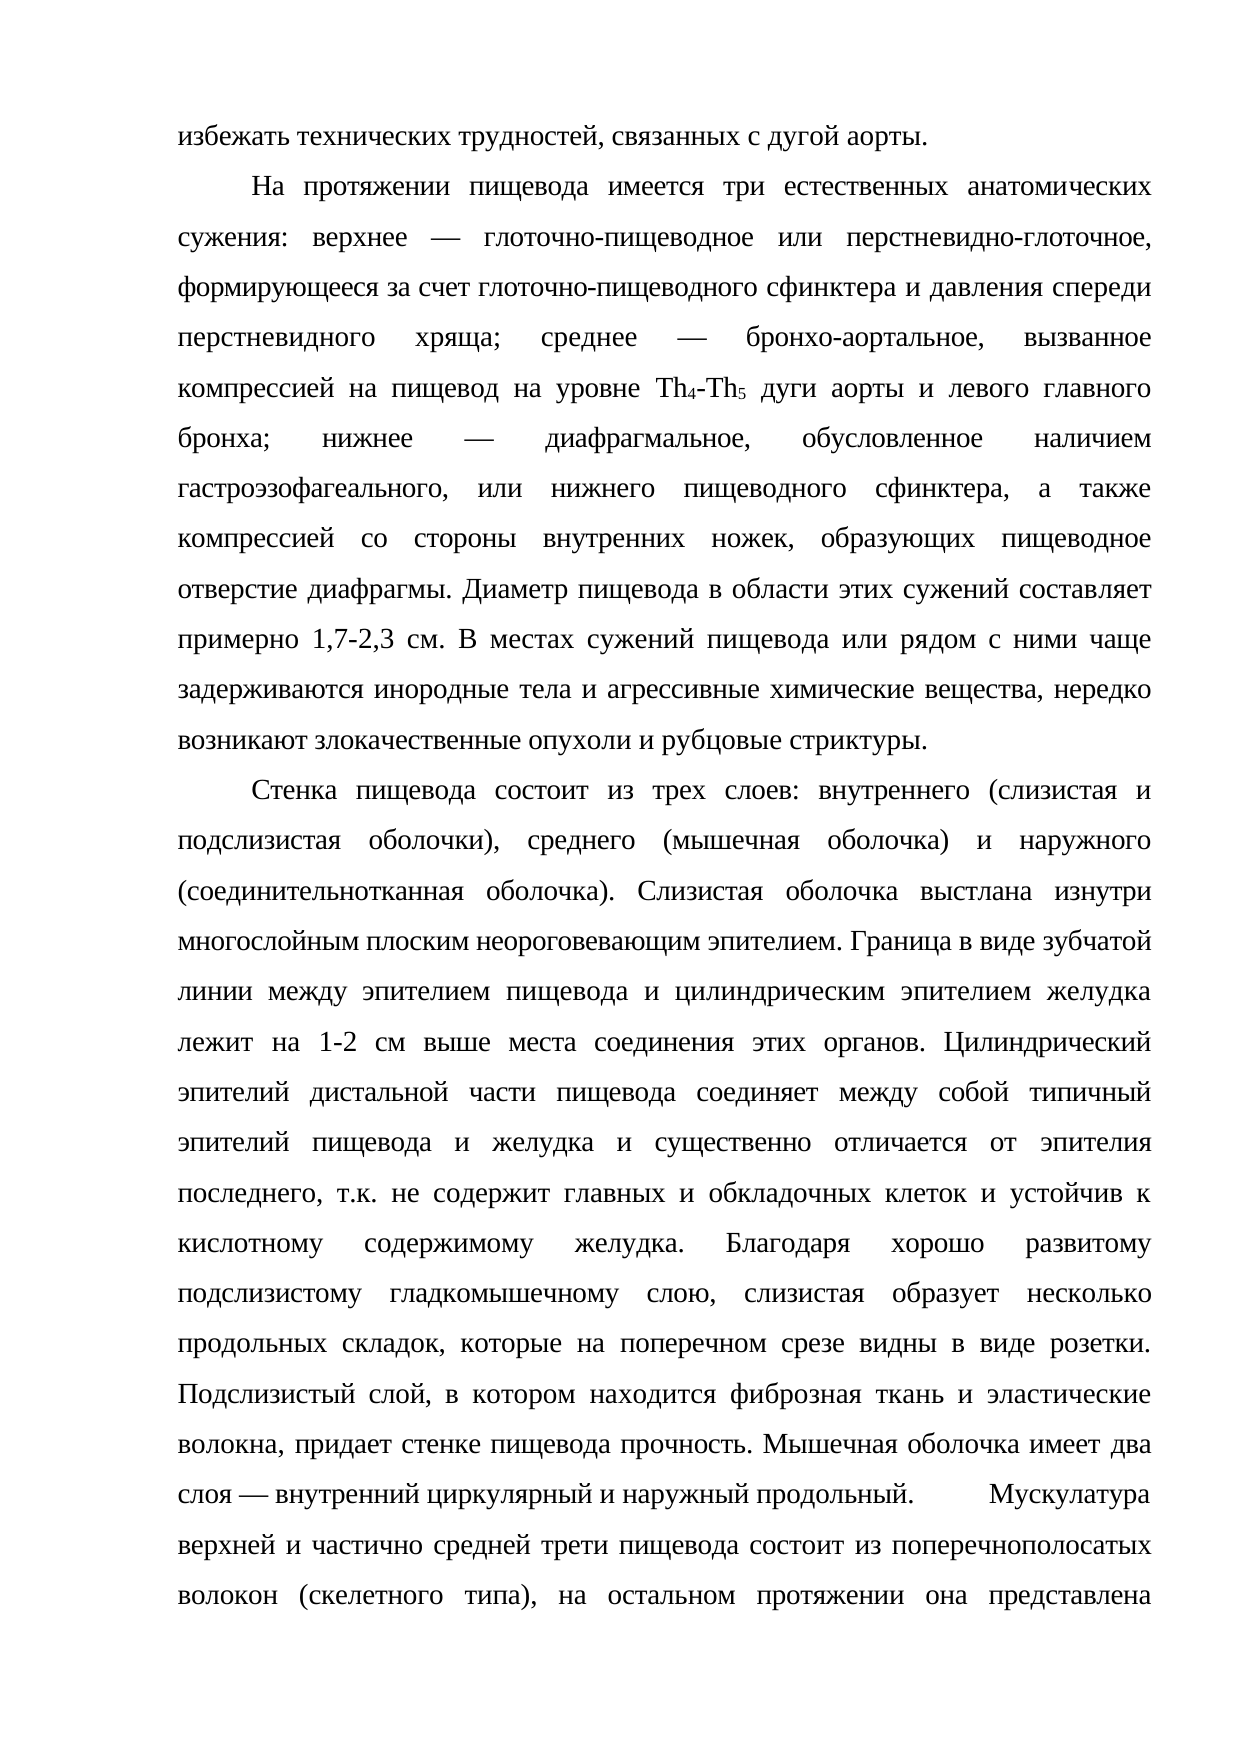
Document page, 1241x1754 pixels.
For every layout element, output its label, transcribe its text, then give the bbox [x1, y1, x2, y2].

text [177, 118, 1152, 152]
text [177, 772, 1152, 1611]
text На протяжении пищевода имеется три естественных анатомических сужения: верхнее — глоточно-пищеводное или перстневидно-глоточное, формирующееся за счет глоточно-пищеводного сфинктера и давления спереди перстневидного хряща; среднее — бронхо-аортальное, вызванное компрессией на пищевод на уровне Th4-Th5 дуги аорты и левого главного бронха; нижнее — диафрагмальное, обусловленное наличием гастроэзофагеального, или нижнего пищеводного сфинктера, а также компрессией со стороны внутренних ножек, образующих пищеводное отверстие диафрагмы. Диаметр пищевода в области этих сужений составляет примерно 1,7-2,3 см. В местах сужений пищевода или рядом с ними чаще задерживаются инородные тела и агрессивные химические вещества, нередко возникают злокачественные опухоли и рубцовые стриктуры. [177, 168, 1152, 755]
